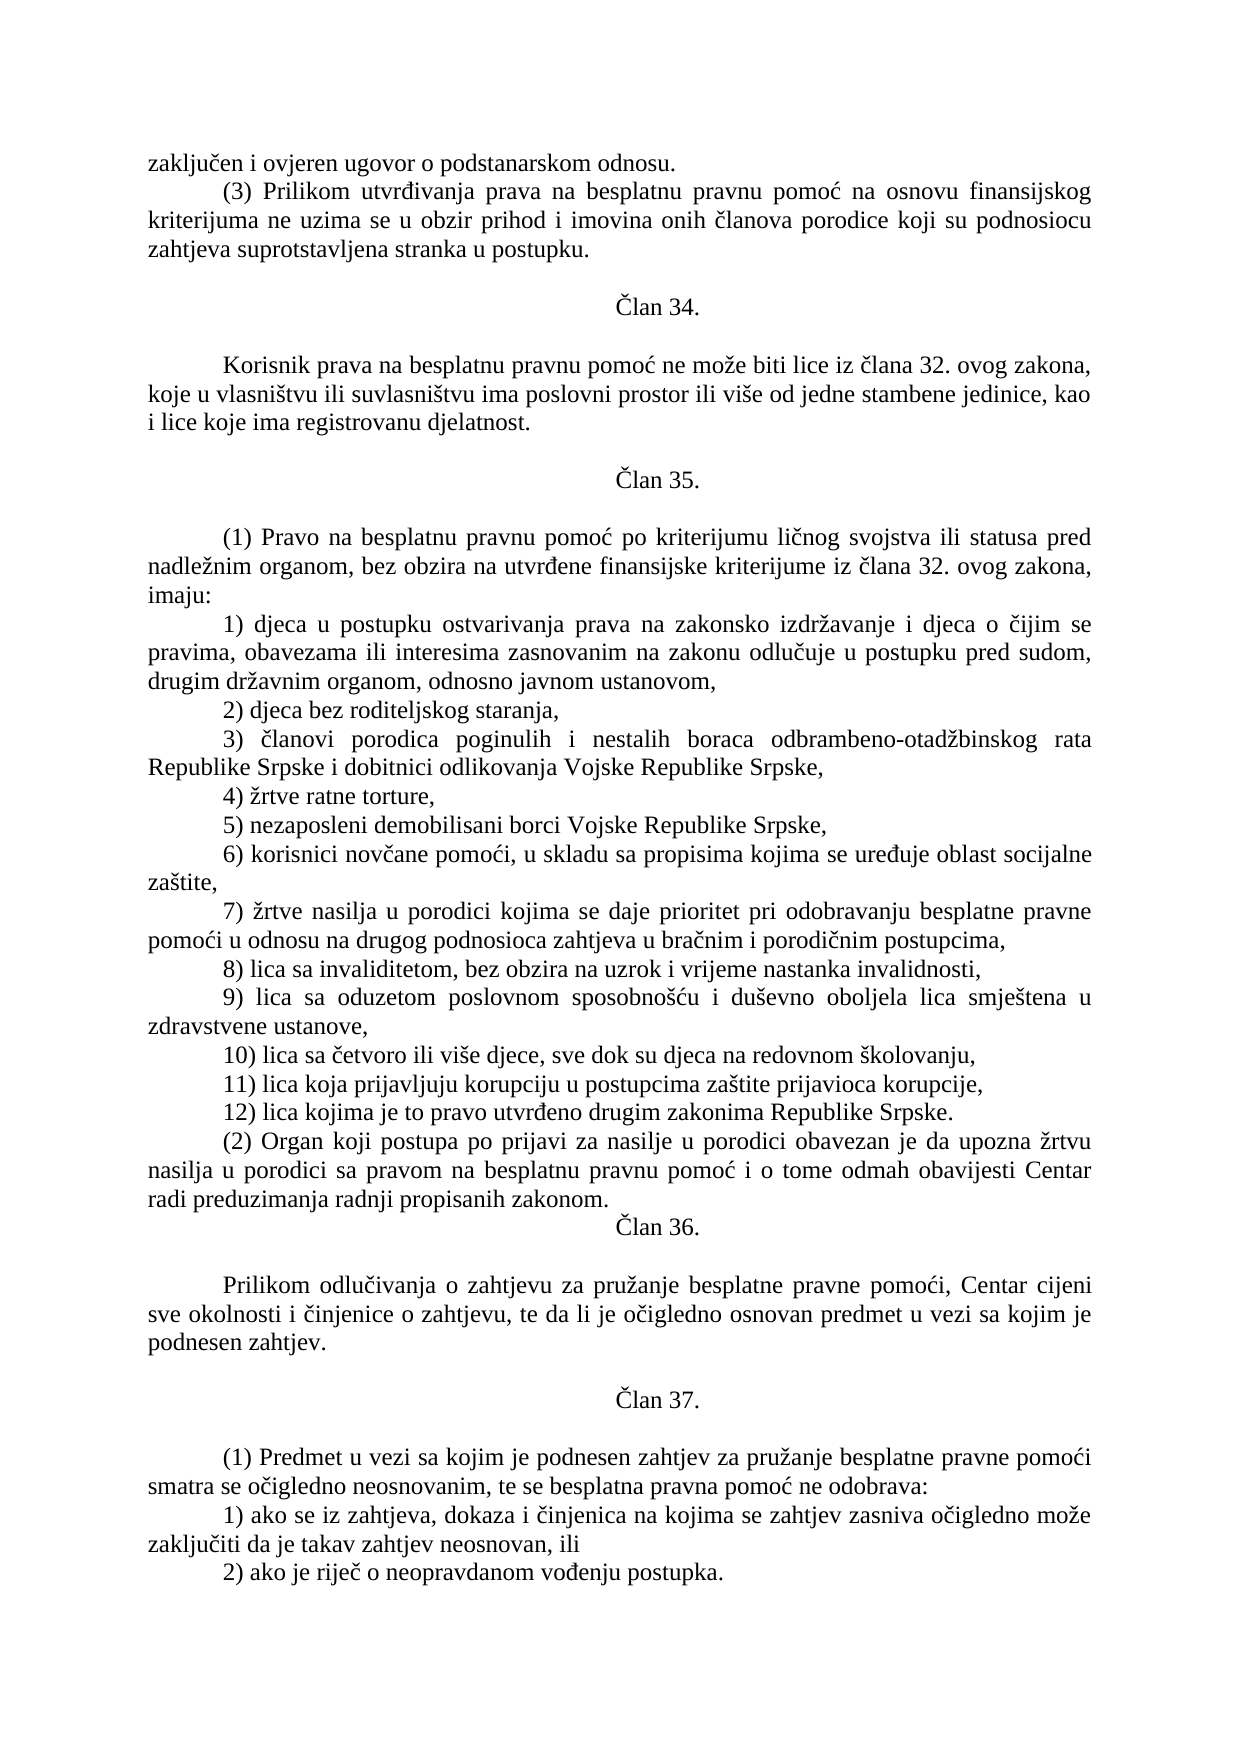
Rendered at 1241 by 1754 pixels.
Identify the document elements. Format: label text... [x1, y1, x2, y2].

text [148, 148, 1093, 176]
text Član 36. [148, 1212, 1093, 1241]
subtitle 3) članovi porodica poginulih i nestalih boraca odbrambeno-otadžbinskog rata Republike Srpske i dobitnici odlikovanja Vojske Republike Srpske, [148, 724, 1093, 781]
text Član 35. [148, 465, 1093, 494]
text Prilikom odlučivanja o zahtjevu za pružanje besplatne pravne pomoći, Centar cijeni sve okolnosti i činjenice o zahtjevu, te da li je očigledno osnovan predmet u vezi sa kojim je podnesen zahtjev. [148, 1270, 1093, 1356]
subtitle (1) Pravo na besplatnu pravnu pomoć po kriterijumu ličnog svojstva ili statusa pred nadležnim organom, bez obzira na utvrđene finansijske kriterijume iz člana 32. ovog zakona, imaju: [148, 522, 1093, 609]
subtitle 11) lica koja prijavljuju korupciju u postupcima zaštite prijavioca korupcije, [148, 1069, 1093, 1097]
text 2) ako je riječ o neopravdanom vođenju postupka. [148, 1557, 1093, 1586]
subtitle 4) žrtve ratne torture, [148, 781, 1093, 810]
subtitle 7) žrtve nasilja u porodici kojima se daje prioritet pri odobravanju besplatne pravne pomoći u odnosu na drugog podnosioca zahtjeva u bračnim i porodičnim postupcima, [148, 896, 1093, 954]
text (2) Organ koji postupa po prijavi za nasilje u porodici obavezan je da upozna žrtvu nasilja u porodici sa pravom na besplatnu pravnu pomoć i o tome odmah obavijesti Centar radi preduzimanja radnji propisanih zakonom. [148, 1126, 1093, 1212]
subtitle 1) djeca u postupku ostvarivanja prava na zakonsko izdržavanje i djeca o čijim se pravima, obavezama ili interesima zasnovanim na zakonu odlučuje u postupku pred sudom, drugim državnim organom, odnosno javnom ustanovom, [148, 609, 1093, 695]
subtitle 6) korisnici novčane pomoći, u skladu sa propisima kojima se uređuje oblast socijalne zaštite, [148, 839, 1093, 896]
text Član 34. [148, 292, 1093, 321]
text (3) Prilikom utvrđivanja prava na besplatnu pravnu pomoć na osnovu finansijskog kriterijuma ne uzima se u obzir prihod i imovina onih članova porodice koji su podnosiocu zahtjeva suprotstavljena stranka u postupku. [148, 176, 1093, 263]
subtitle 9) lica sa oduzetom poslovnom sposobnošću i duševno oboljela lica smještena u zdravstvene ustanove, [148, 982, 1093, 1040]
subtitle 2) djeca bez roditeljskog staranja, [148, 695, 1093, 724]
text 1) ako se iz zahtjeva, dokaza i činjenica na kojima se zahtjev zasniva očigledno može zaključiti da je takav zahtjev neosnovan, ili [148, 1500, 1093, 1557]
text 12) lica kojima je to pravo utvrđeno drugim zakonima Republike Srpske. [148, 1097, 1093, 1126]
text Član 37. [148, 1385, 1093, 1414]
subtitle 5) nezaposleni demobilisani borci Vojske Republike Srpske, [148, 810, 1093, 839]
text (1) Predmet u vezi sa kojim je podnesen zahtjev za pružanje besplatne pravne pomoći smatra se očigledno neosnovanim, te se besplatna pravna pomoć ne odobrava: [148, 1442, 1093, 1500]
subtitle 8) lica sa invaliditetom, bez obzira na uzrok i vrijeme nastanka invalidnosti, [148, 954, 1093, 982]
text Korisnik prava na besplatnu pravnu pomoć ne može biti lice iz člana 32. ovog zakona, koje u vlasništvu ili suvlasništvu ima poslovni prostor ili više od jedne stambene jedinice, kao i lice koje ima registrovanu djelatnost. [148, 350, 1093, 436]
text 10) lica sa četvoro ili više djece, sve dok su djeca na redovnom školovanju, [148, 1040, 1093, 1069]
